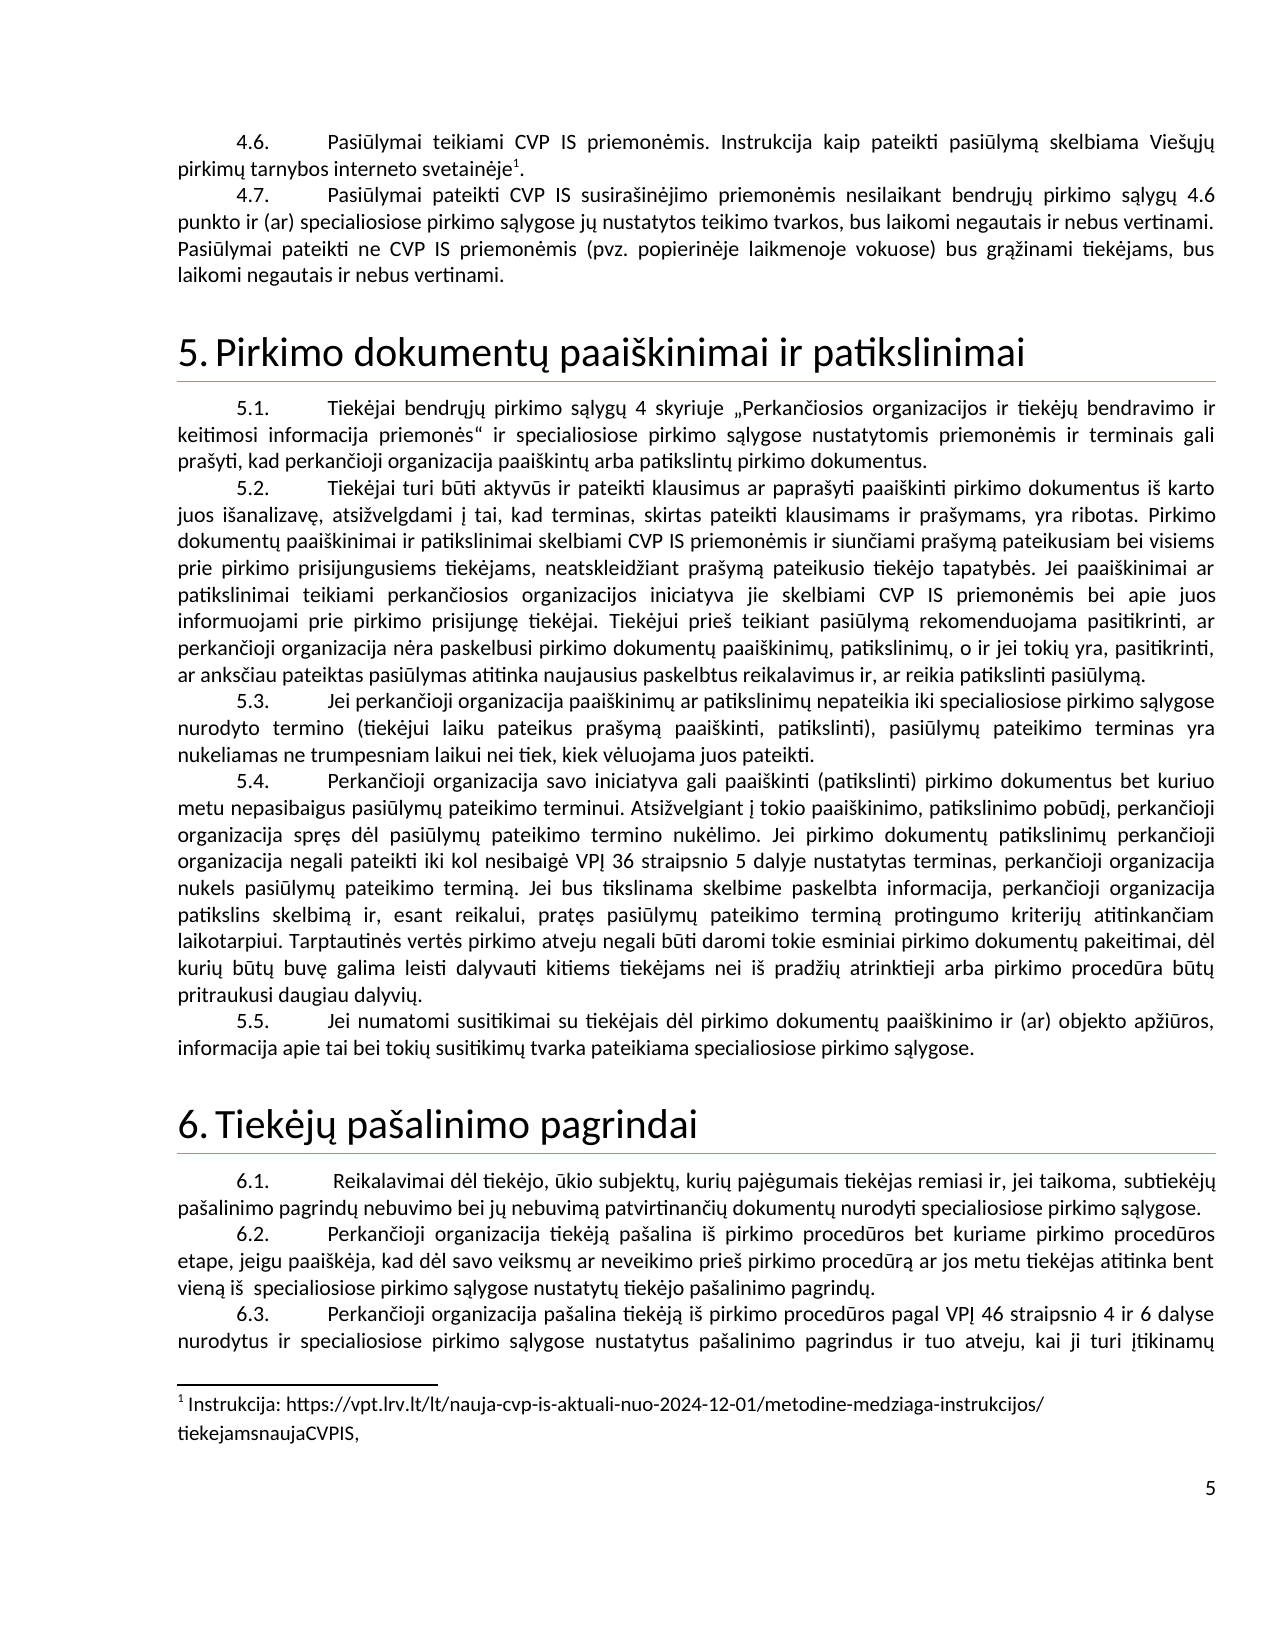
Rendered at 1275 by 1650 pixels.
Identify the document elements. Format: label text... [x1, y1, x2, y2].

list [177, 1300, 1216, 1354]
list Perkančioji organizacija savo iniciatyva gali paaiškinti (patikslinti) pirkimo dokumentus bet kuriuo metu nepasibaigus pasiūlymų pateikimo terminui. Atsižvelgiant į tokio paaiškinimo, patikslinimo pobūdį, perkančioji organizacija spręs dėl pasiūlymų pateikimo termino nukėlimo. Jei pirkimo dokumentų patikslinimų perkančioji organizacija negali pateikti iki kol nesibaigė VPĮ 36 straipsnio 5 dalyje nustatytas terminas, perkančioji organizacija nukels pasiūlymų pateikimo terminą. Jei bus tikslinama skelbime paskelbta informacija, perkančioji organizacija patikslins skelbimą ir, esant reikalui, pratęs pasiūlymų pateikimo terminą protingumo kriterijų atitinkančiam laikotarpiui. Tarptautinės vertės pirkimo atveju negali būti daromi tokie esminiai pirkimo dokumentų pakeitimai, dėl kurių būtų buvę galima leisti dalyvauti kitiems tiekėjams nei iš pradžių atrinktieji arba pirkimo procedūra būtų pritraukusi daugiau dalyvių. [177, 768, 1216, 1008]
list Perkančioji organizacija tiekėją pašalina iš pirkimo procedūros bet kuriame pirkimo procedūros etape, jeigu paaiškėja, kad dėl savo veiksmų ar neveikimo prieš pirkimo procedūrą ar jos metu tiekėjas atitinka bent vieną iš specialiosiose pirkimo sąlygose nustatytų tiekėjo pašalinimo pagrindų. [177, 1220, 1216, 1300]
list Reikalavimai dėl tiekėjo, ūkio subjektų, kurių pajėgumais tiekėjas remiasi ir, jei taikoma, subtiekėjų pašalinimo pagrindų nebuvimo bei jų nebuvimą patvirtinančių dokumentų nurodyti specialiosiose pirkimo sąlygose. [177, 1167, 1216, 1220]
subtitle Tiekėjų pašalinimo pagrindai [177, 1098, 1216, 1153]
list Pasiūlymai pateikti CVP IS susirašinėjimo priemonėmis nesilaikant bendrųjų pirkimo sąlygų 4.6 punkto ir (ar) specialiosiose pirkimo sąlygose jų nustatytos teikimo tvarkos, bus laikomi negautais ir nebus vertinami. Pasiūlymai pateikti ne CVP IS priemonėmis (pvz. popierinėje laikmenoje vokuose) bus grąžinami tiekėjams, bus laikomi negautais ir nebus vertinami. [177, 182, 1216, 288]
list Pasiūlymai teikiami CVP IS priemonėmis. Instrukcija kaip pateikti pasiūlymą skelbiama Viešųjų pirkimų tarnybos interneto svetainėje. [177, 128, 1216, 182]
list Jei perkančioji organizacija paaiškinimų ar patikslinimų nepateikia iki specialiosiose pirkimo sąlygose nurodyto termino (tiekėjui laiku pateikus prašymą paaiškinti, patikslinti), pasiūlymų pateikimo terminas yra nukeliamas ne trumpesniam laikui nei tiek, kiek vėluojama juos pateikti. [177, 688, 1216, 768]
list Tiekėjai bendrųjų pirkimo sąlygų 4 skyriuje „Perkančiosios organizacijos ir tiekėjų bendravimo ir keitimosi informacija priemonės“ ir specialiosiose pirkimo sąlygose nustatytomis priemonėmis ir terminais gali prašyti, kad perkančioji organizacija paaiškintų arba patikslintų pirkimo dokumentus. [177, 394, 1216, 474]
list Jei numatomi susitikimai su tiekėjais dėl pirkimo dokumentų paaiškinimo ir (ar) objekto apžiūros, informacija apie tai bei tokių susitikimų tvarka pateikiama specialiosiose pirkimo sąlygose. [177, 1008, 1216, 1061]
list Tiekėjai turi būti aktyvūs ir pateikti klausimus ar paprašyti paaiškinti pirkimo dokumentus iš karto juos išanalizavę, atsižvelgdami į tai, kad terminas, skirtas pateikti klausimams ir prašymams, yra ribotas. Pirkimo dokumentų paaiškinimai ir patikslinimai skelbiami CVP IS priemonėmis ir siunčiami prašymą pateikusiam bei visiems prie pirkimo prisijungusiems tiekėjams, neatskleidžiant prašymą pateikusio tiekėjo tapatybės. Jei paaiškinimai ar patikslinimai teikiami perkančiosios organizacijos iniciatyva jie skelbiami CVP IS priemonėmis bei apie juos informuojami prie pirkimo prisijungę tiekėjai. Tiekėjui prieš teikiant pasiūlymą rekomenduojama pasitikrinti, ar perkančioji organizacija nėra paskelbusi pirkimo dokumentų paaiškinimų, patikslinimų, o ir jei tokių yra, pasitikrinti, ar anksčiau pateiktas pasiūlymas atitinka naujausius paskelbtus reikalavimus ir, ar reikia patikslinti pasiūlymą. [177, 474, 1216, 688]
subtitle Pirkimo dokumentų paaiškinimai ir patikslinimai [177, 326, 1216, 381]
